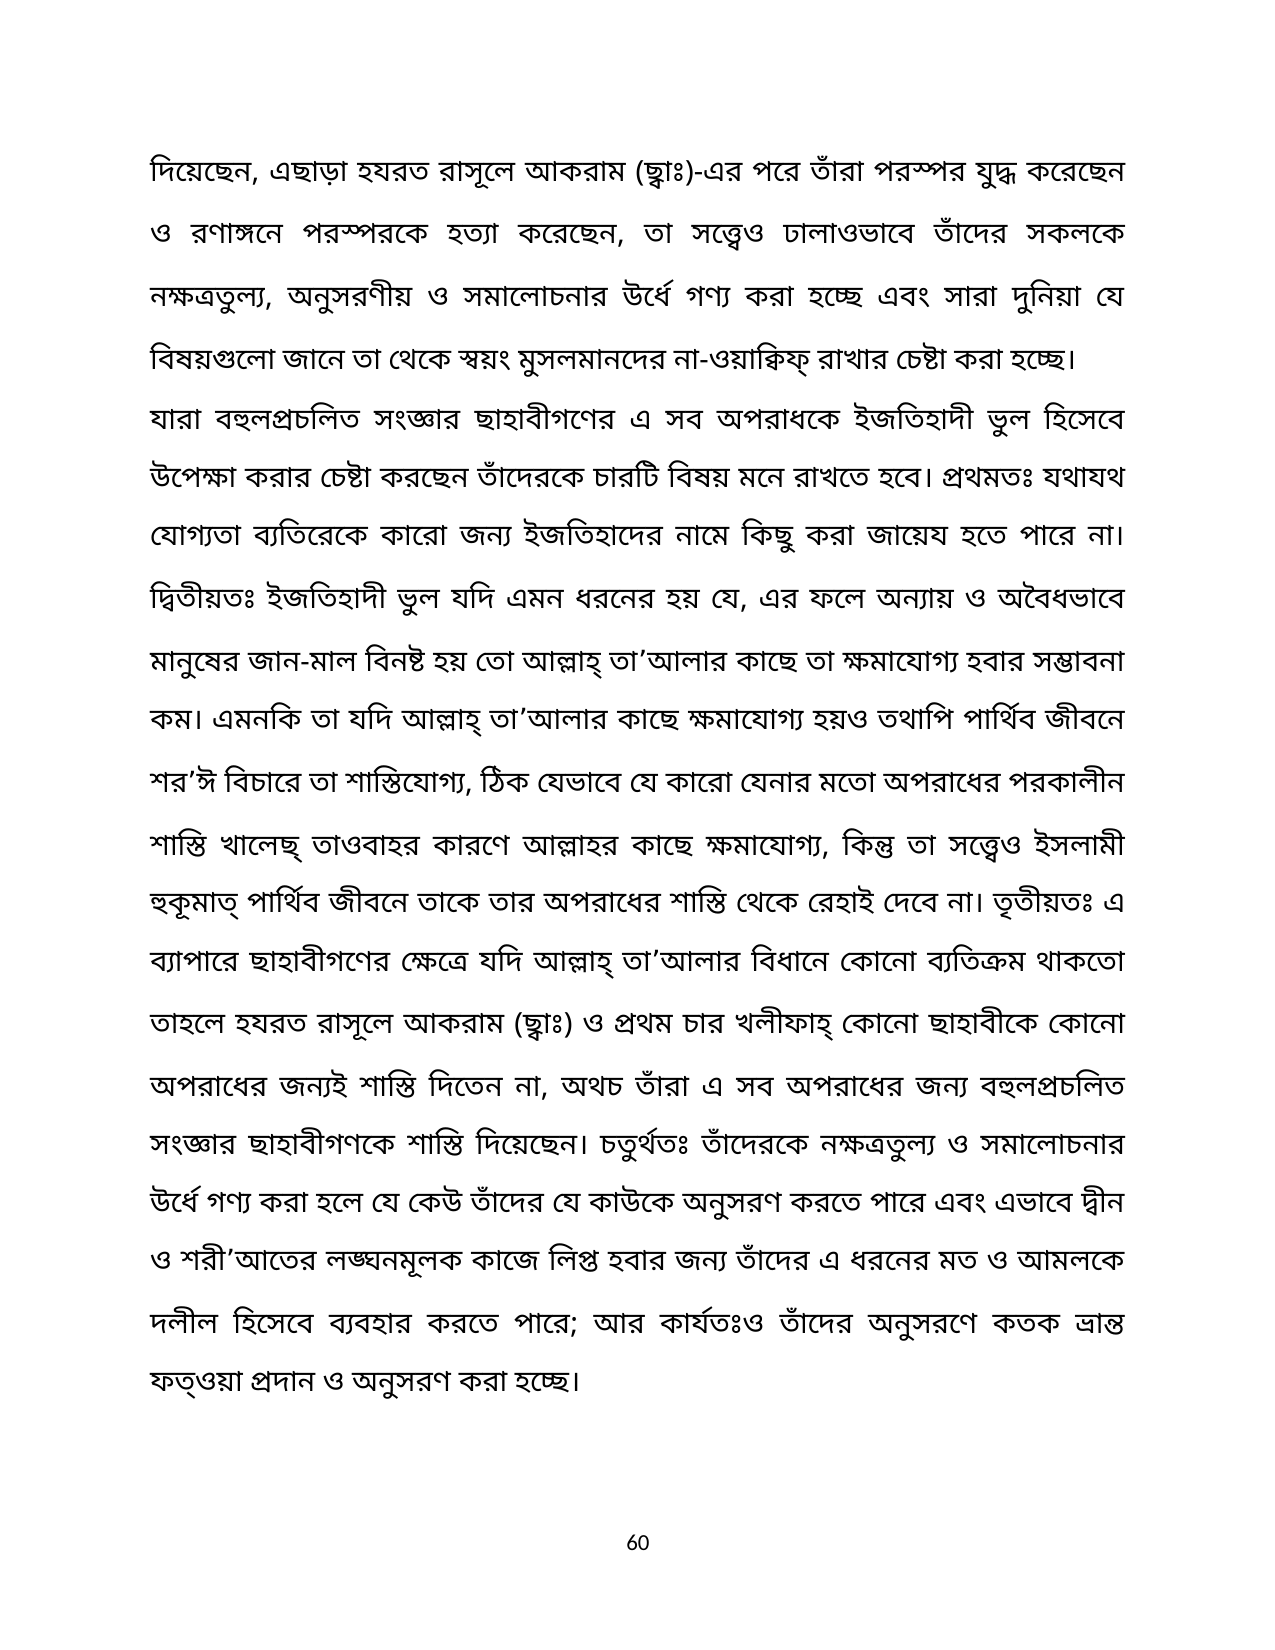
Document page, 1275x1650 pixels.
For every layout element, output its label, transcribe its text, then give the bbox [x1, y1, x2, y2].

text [150, 150, 1125, 381]
text যারা বহুলপ্রচলিত সংজ্ঞার ছাহাবীগণের এ সব অপরাধকে ইজতিহাদী ভুল হিসেবে উপেক্ষা করার চেষ্টা করছেন তাঁদেরকে চারটি বিষয় মনে রাখতে হবে। প্রথমতঃ যথাযথ যোগ্যতা ব্যতিরেকে কারো জন্য ইজতিহাদের নামে কিছু করা জায়েয হতে পারে না। দ্বিতীয়তঃ ইজতিহাদী ভুল যদি এমন ধরনের হয় যে, এর ফলে অন্যায় ও অবৈধভাবে মানুষের জান-মাল বিনষ্ট হয় তো আল্লাহ্ তা’আলার কাছে তা ক্ষমাযোগ্য হবার সম্ভাবনা কম। এমনকি তা যদি আল্লাহ্ তা’আলার কাছে ক্ষমাযোগ্য হয়ও তথাপি পার্থিব জীবনে শর’ঈ বিচারে তা শাস্তিযোগ্য, ঠিক যেভাবে যে কারো যেনার মতো অপরাধের পরকালীন শাস্তি খালেছ্ তাওবাহর কারণে আল্লাহর কাছে ক্ষমাযোগ্য, কিন্তু তা সত্ত্বেও ইসলামী হুকূমাত্ পার্থিব জীবনে তাকে তার অপরাধের শাস্তি থেকে রেহাই দেবে না। তৃতীয়তঃ এ ব্যাপারে ছাহাবীগণের ক্ষেত্রে যদি আল্লাহ্ তা’আলার বিধানে কোনো ব্যতিক্রম থাকতো তাহলে হযরত রাসূলে আকরাম (ছ্বাঃ) ও প্রথম চার খলীফাহ্ কোনো ছাহাবীকে কোনো অপরাধের জন্যই শাস্তি দিতেন না, অথচ তাঁরা এ সব অপরাধের জন্য বহুলপ্রচলিত সংজ্ঞার ছাহাবীগণকে শাস্তি দিয়েছেন। চতুর্থতঃ তাঁদেরকে নক্ষত্রতুল্য ও সমালোচনার উর্ধে গণ্য করা হলে যে কেউ তাঁদের যে কাউকে অনুসরণ করতে পারে এবং এভাবে দ্বীন ও শরী’আতের লঙ্ঘনমূলক কাজে লিপ্ত হবার জন্য তাঁদের এ ধরনের মত ও আমলকে দলীল হিসেবে ব্যবহার করতে পারে; আর কার্যতঃও তাঁদের অনুসরণে কতক ভ্রান্ত ফত্ওয়া প্রদান ও অনুসরণ করা হচ্ছে। [150, 403, 1125, 1403]
